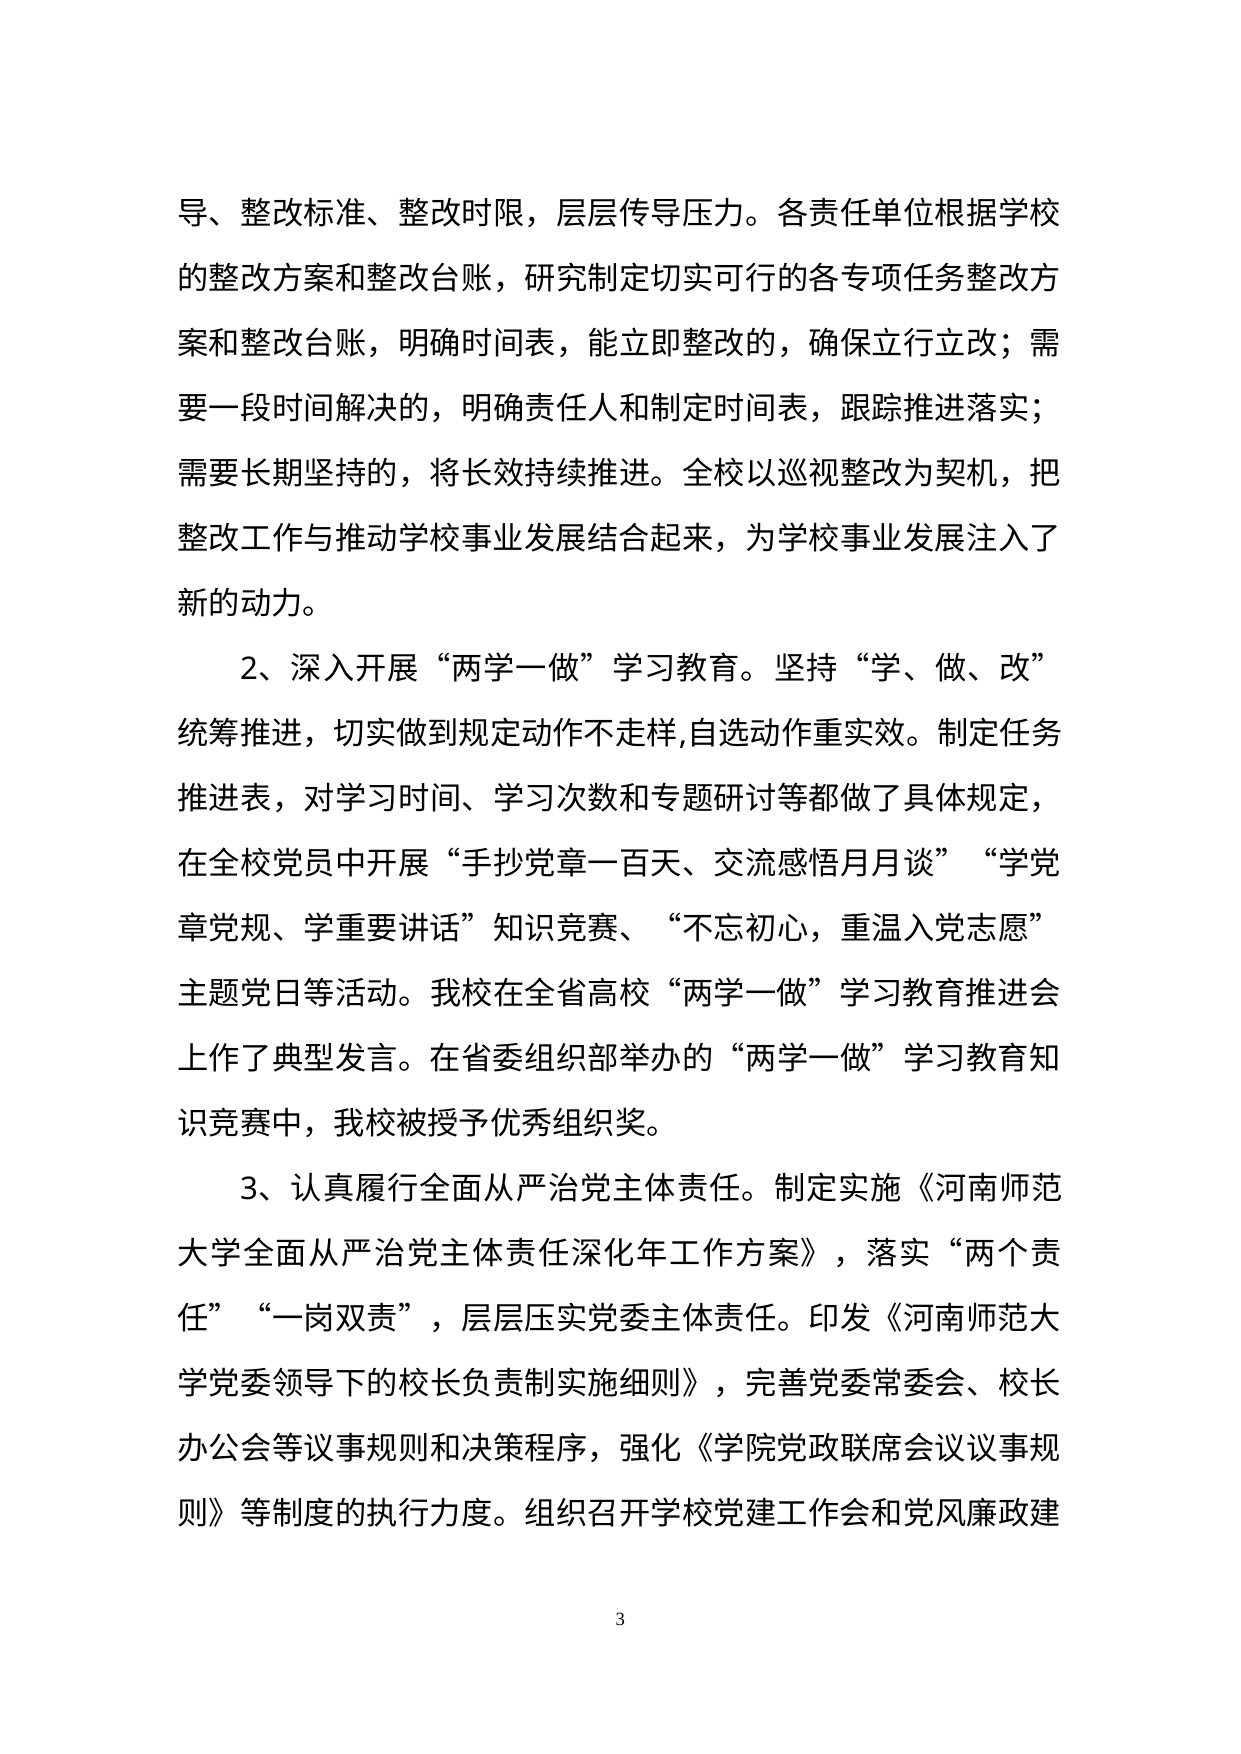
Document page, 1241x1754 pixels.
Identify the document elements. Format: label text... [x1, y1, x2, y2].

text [177, 1153, 1063, 1543]
text 2、深入开展“两学一做”学习教育。坚持“学、做、改”统筹推进，切实做到规定动作不走样,自选动作重实效。制定任务推进表，对学习时间、学习次数和专题研讨等都做了具体规定，在全校党员中开展“手抄党章一百天、交流感悟月月谈”“学党章党规、学重要讲话”知识竞赛、“不忘初心，重温入党志愿”主题党日等活动。我校在全省高校“两学一做”学习教育推进会上作了典型发言。在省委组织部举办的“两学一做”学习教育知识竞赛中，我校被授予优秀组织奖。 [177, 633, 1063, 1153]
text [177, 178, 1063, 633]
